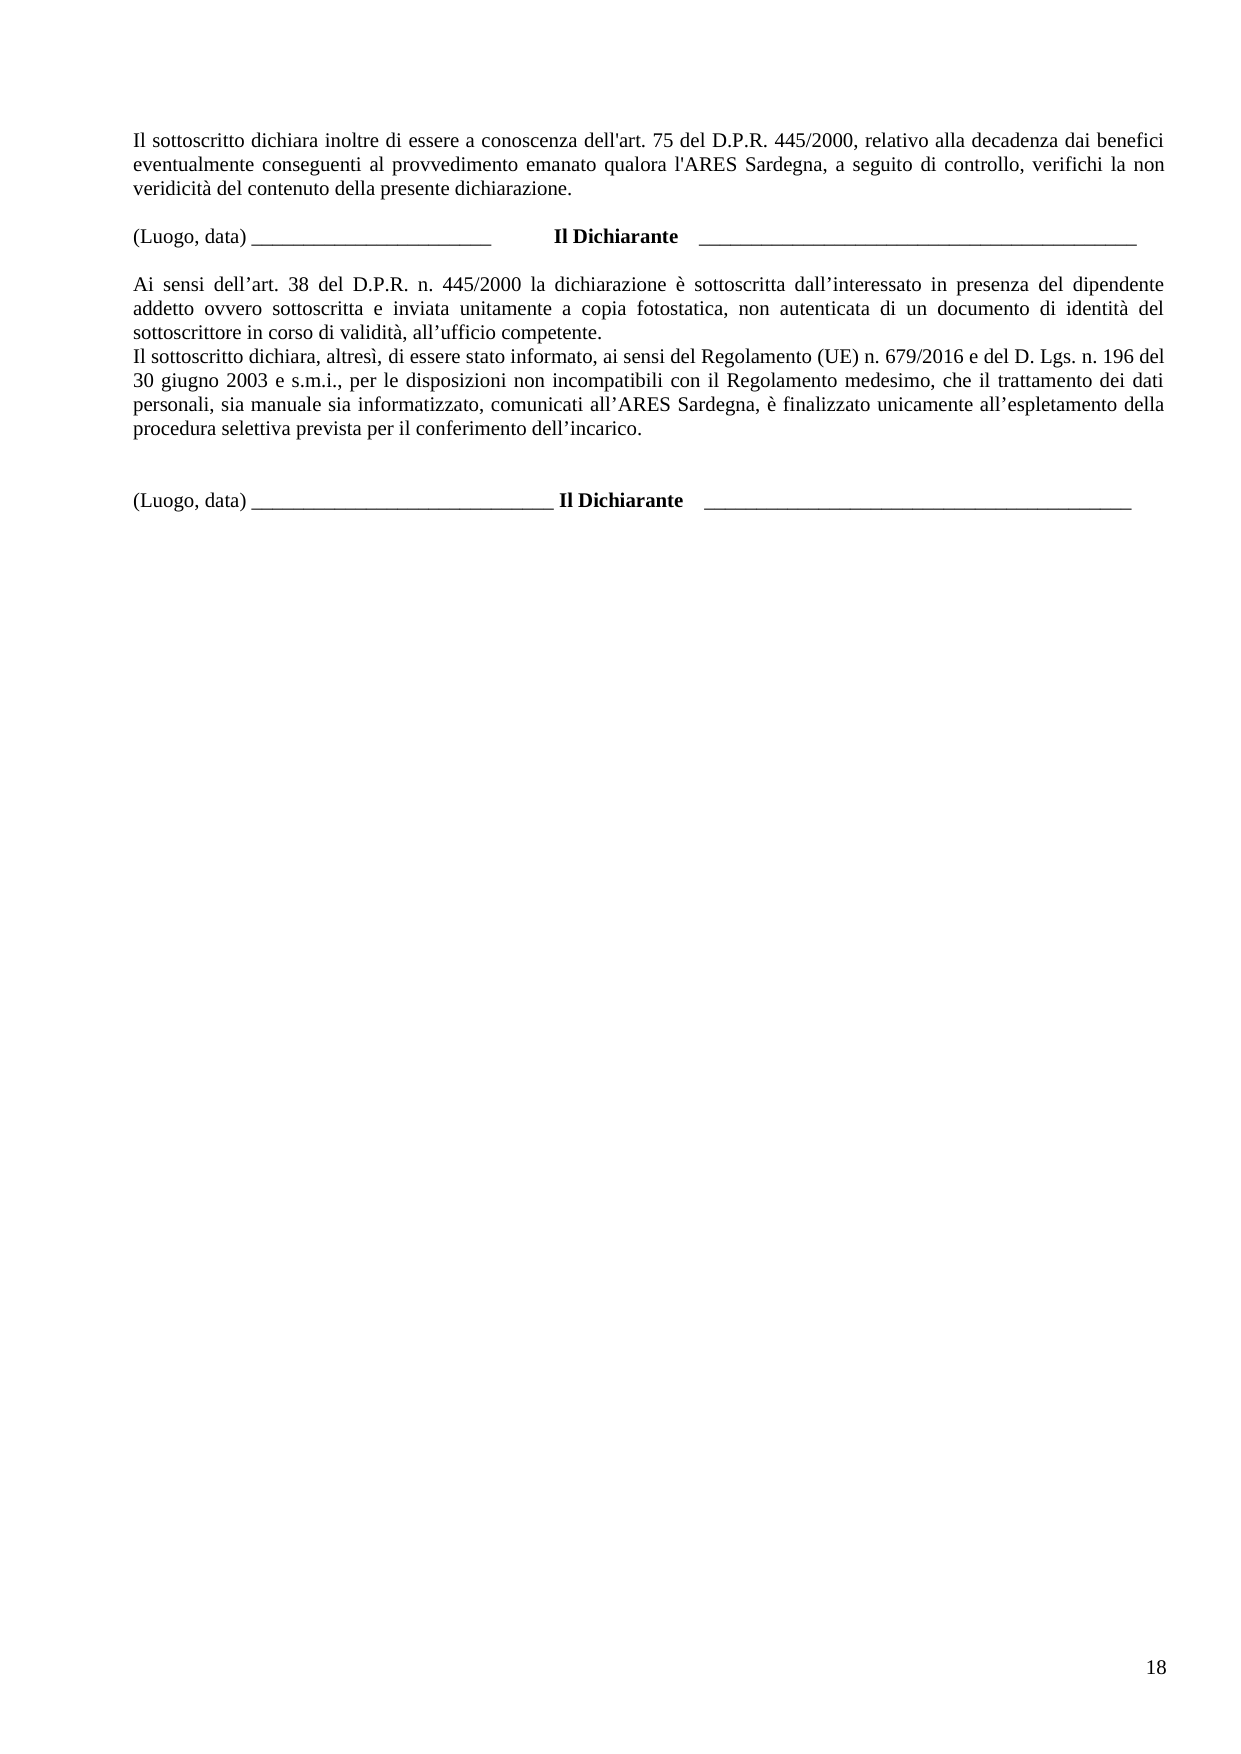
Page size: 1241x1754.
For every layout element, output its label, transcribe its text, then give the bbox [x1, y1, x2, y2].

text Il sottoscritto dichiara, altresì, di essere stato informato, ai sensi del Regolamento (UE) n. 679/2016 e del D. Lgs. n. 196 del 30 giugno 2003 e s.m.i., per le disposizioni non incompatibili con il Regolamento medesimo, che il trattamento dei dati personali, sia manuale sia informatizzato, comunicati all’ARES Sardegna, è finalizzato unicamente all’espletamento della procedura selettiva prevista per il conferimento dell’incarico. [133, 344, 1166, 440]
text Ai sensi dell’art. 38 del D.P.R. n. 445/2000 la dichiarazione è sottoscritta dall’interessato in presenza del dipendente addetto ovvero sottoscritta e inviata unitamente a copia fotostatica, non autenticata di un documento di identità del sottoscrittore in corso di validità, all’ufficio competente. [133, 272, 1166, 344]
text (Luogo, data) _______________________ Il Dichiarante __________________________________________ [133, 224, 1166, 248]
text (Luogo, data) _____________________________ Il Dichiarante _________________________________________ [133, 488, 1166, 512]
text Il sottoscritto dichiara inoltre di essere a conoscenza dell'art. 75 del D.P.R. 445/2000, relativo alla decadenza dai benefici eventualmente conseguenti al provvedimento emanato qualora l'ARES Sardegna, a seguito di controllo, verifichi la non veridicità del contenuto della presente dichiarazione. [133, 127, 1166, 200]
